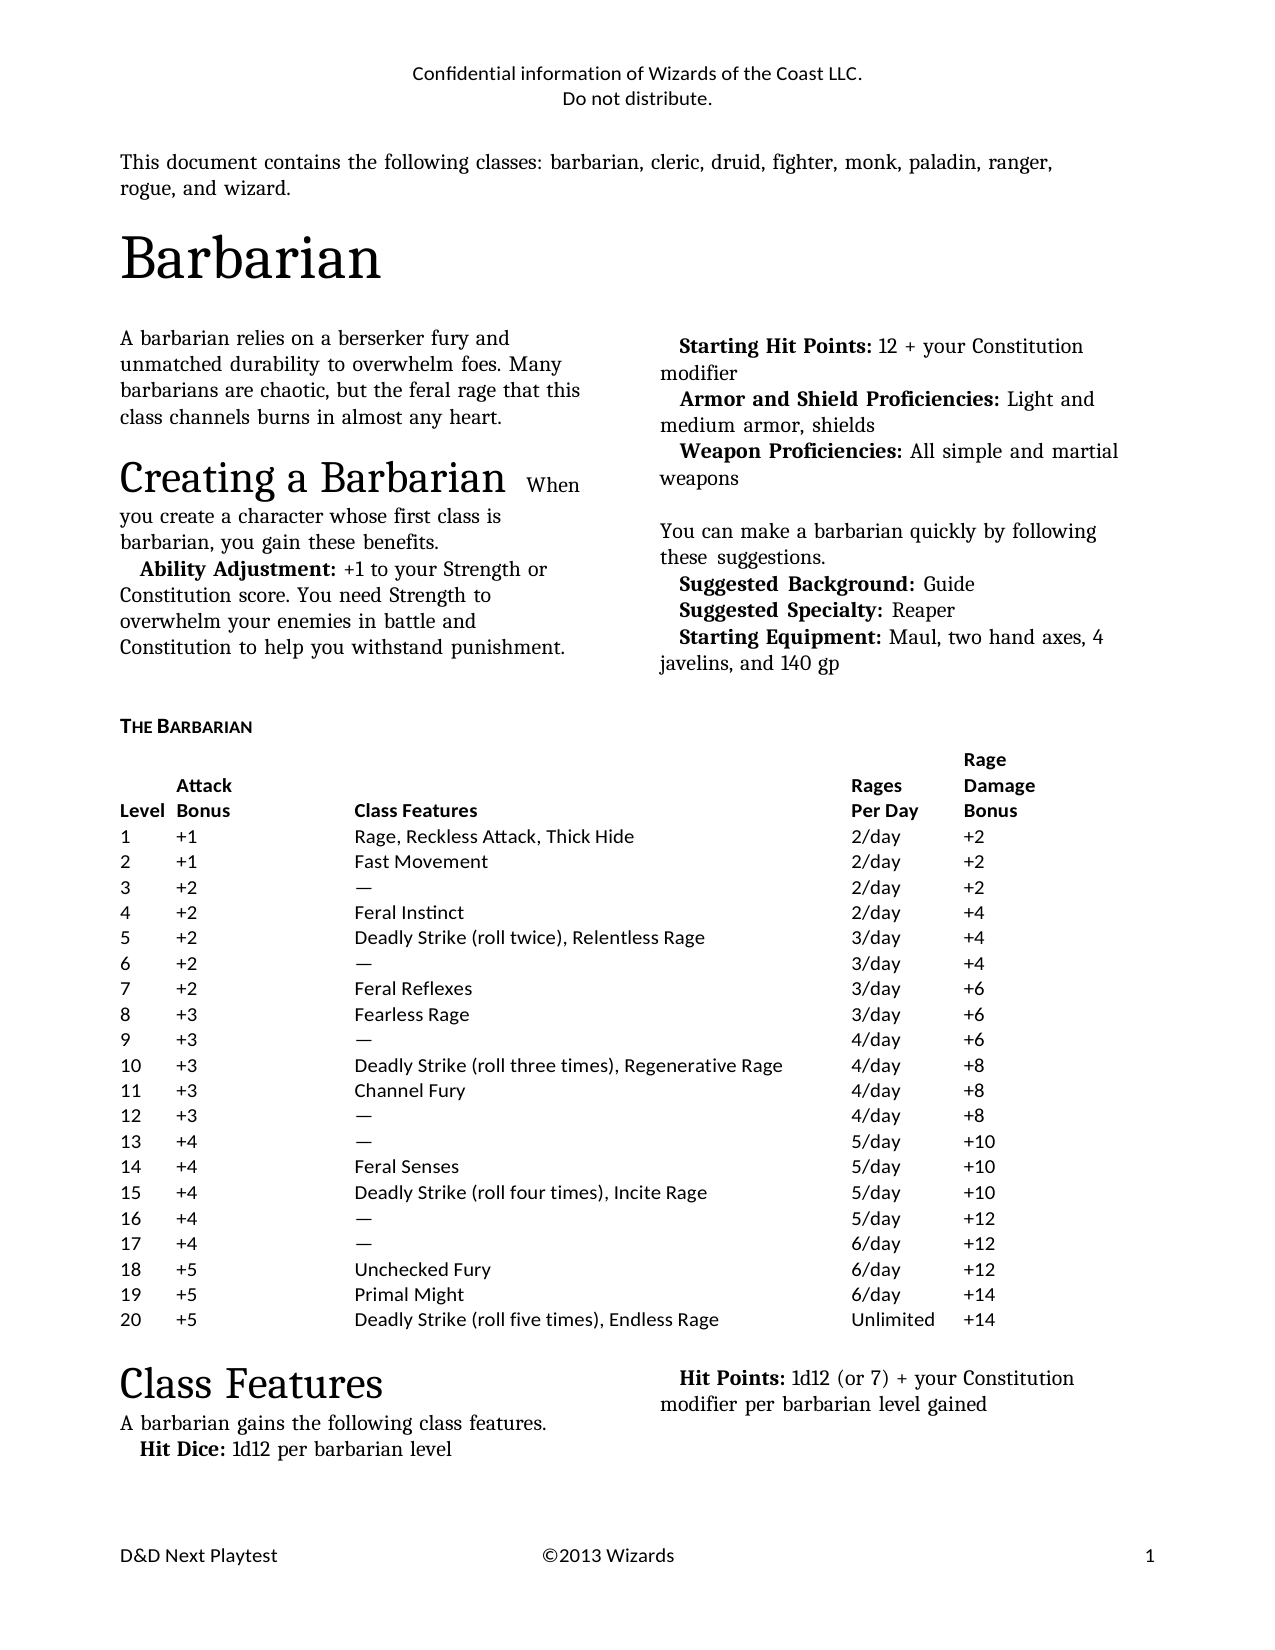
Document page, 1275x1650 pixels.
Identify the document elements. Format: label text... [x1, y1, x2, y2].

text 3 +2 — 2/day +2 [120, 875, 1167, 899]
text Suggested Background: Guide Suggested Specialty: Reaper [679, 571, 987, 623]
text javelins, and 140 gp [660, 651, 1167, 676]
text 16 +4 — 5/day +12 [120, 1206, 1167, 1230]
text 7 +2 Feral Reflexes 3/day +6 [120, 976, 1167, 1001]
text 8 +3 Fearless Rage 3/day +6 [120, 1002, 1167, 1026]
text 9 +3 — 4/day +6 [120, 1027, 1167, 1052]
text Attack Rages Damage [176, 773, 1167, 797]
text 18 +5 Unchecked Fury 6/day +12 [120, 1257, 1167, 1281]
text 1 +1 Rage, Reckless Attack, Thick Hide 2/day +2 [120, 824, 1167, 848]
text 4 +2 Feral Instinct 2/day +4 [120, 900, 1167, 924]
text 6 +2 — 3/day +4 [120, 951, 1167, 975]
text 20 +5 Deadly Strike (roll five times), Endless Rage Unlimited +14 [120, 1307, 1167, 1331]
text 13 +4 — 5/day +10 [120, 1129, 1167, 1153]
text 12 +3 — 4/day +8 [120, 1103, 1167, 1128]
text Level Bonus Class Features Per Day Bonus [120, 798, 1167, 822]
text Creating a Barbarian When you create a character whose first class is barbarian, you gain these benefits. [120, 452, 587, 555]
text 2 +1 Fast Movement 2/day +2 [120, 849, 1167, 873]
text THE BARBARIAN [120, 712, 252, 739]
text Rage [964, 747, 1167, 771]
text 17 +4 — 6/day +12 [120, 1231, 1167, 1255]
text A barbarian relies on a berserker fury and unmatched durability to overwhelm foes. Many barbarians are chaotic, but the feral rage that this class channels burns in almost any heart. [120, 326, 602, 429]
text 14 +4 Feral Senses 5/day +10 [120, 1154, 1167, 1179]
text A barbarian gains the following class features. [120, 1411, 568, 1436]
text Starting Equipment: Maul, two hand axes, 4 [679, 624, 1167, 649]
text You can make a barbarian quickly by following these suggestions. [660, 518, 1116, 570]
text Barbarian [120, 222, 1167, 294]
text D&D Next Playtest ©2013 Wizards 1 [120, 1543, 1167, 1568]
text Starting Hit Points: 12 + your Constitution modifier [660, 334, 1105, 385]
text Armor and Shield Proficiencies: Light and medium armor, shields [660, 387, 1110, 438]
text Weapon Proficiencies: All simple and martial weapons [660, 439, 1135, 491]
text 11 +3 Channel Fury 4/day +8 [120, 1078, 1167, 1103]
text This document contains the following classes: barbarian, cleric, druid, fighter, monk, paladin, ranger, rogue, and wizard. [120, 149, 1099, 201]
text Class Features [120, 1358, 568, 1409]
text 19 +5 Primal Might 6/day +14 [120, 1282, 1167, 1306]
text Hit Dice: 1d12 per barbarian level [139, 1437, 568, 1462]
text Ability Adjustment: +1 to your Strength or Constitution score. You need Strength to overwhelm your enemies in battle and Constitution to help you withstand punishment. [120, 556, 587, 660]
text 10 +3 Deadly Strike (roll three times), Regenerative Rage 4/day +8 [120, 1053, 1167, 1077]
text 15 +4 Deadly Strike (roll four times), Incite Rage 5/day +10 [120, 1180, 1167, 1204]
text Hit Points: 1d12 (or 7) + your Constitution modifier per barbarian level gained [660, 1366, 1103, 1417]
text 5 +2 Deadly Strike (roll twice), Relentless Rage 3/day +4 [120, 925, 1167, 949]
